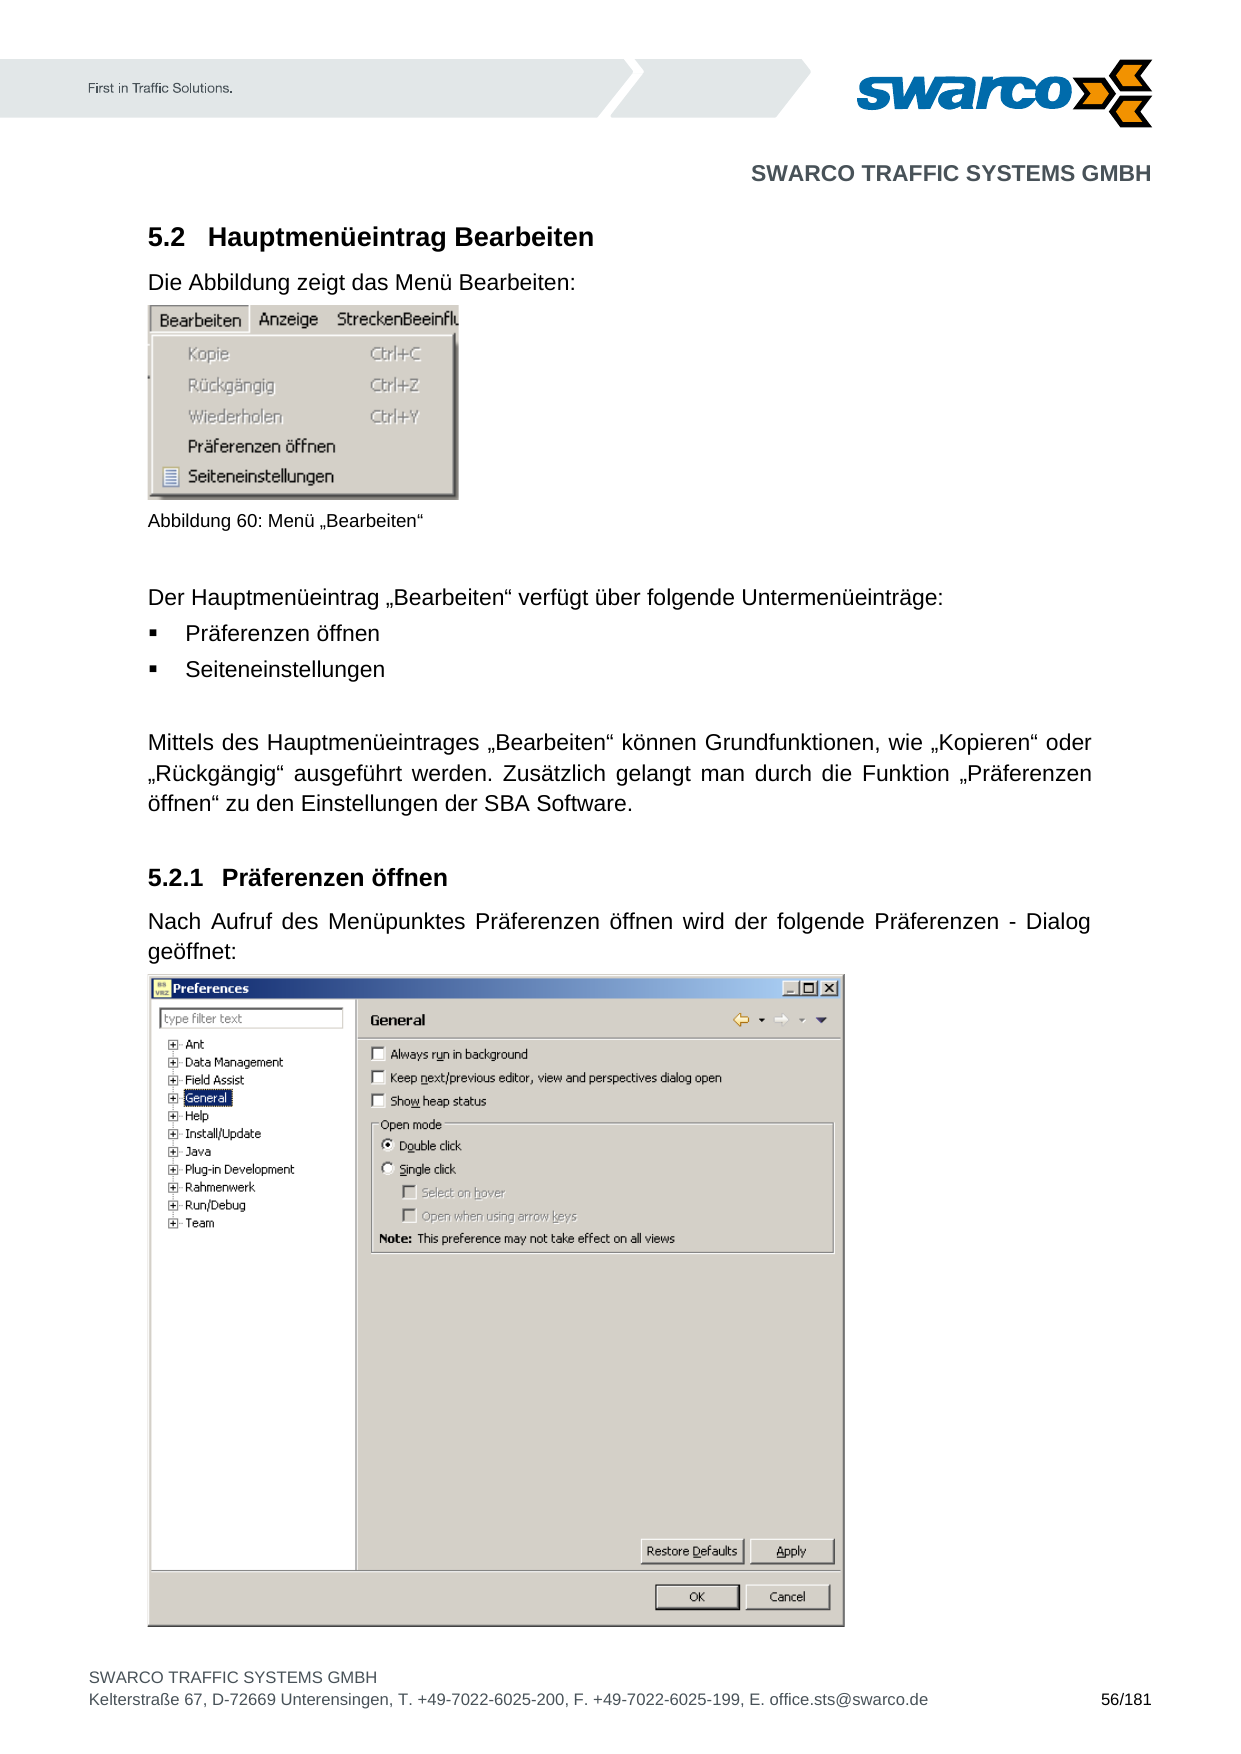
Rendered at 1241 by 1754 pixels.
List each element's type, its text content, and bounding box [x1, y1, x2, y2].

text Nach Aufruf des Menüpunktes Präferenzen öffnen wird der folgende Präferenzen - Dialog geöffnet: [148, 908, 1092, 965]
text Präferenzen öffnen [148, 620, 1092, 646]
text Der Hauptmenüeintrag „Bearbeiten“ verfügt über folgende Untermenüeinträge: [148, 583, 1092, 610]
text Mittels des Hauptmenüeintrages „Bearbeiten“ können Grundfunktionen, wie „Kopieren“ oder „Rückgängig“ ausgeführt werden. Zusätzlich gelangt man durch die Funktion „Präferenzen öffnen“ zu den Einstellungen der SBA Software. [148, 729, 1092, 816]
subtitle Hauptmenüeintrag Bearbeiten [148, 221, 1092, 252]
text Abbildung 60: Menü „Bearbeiten“ [148, 510, 1092, 531]
picture [147, 974, 845, 1627]
picture [147, 305, 459, 500]
text Seiteneinstellungen [148, 656, 1092, 683]
subtitle Präferenzen öffnen [148, 863, 1092, 891]
text Die Abbildung zeigt das Menü Bearbeiten: [148, 269, 1092, 296]
